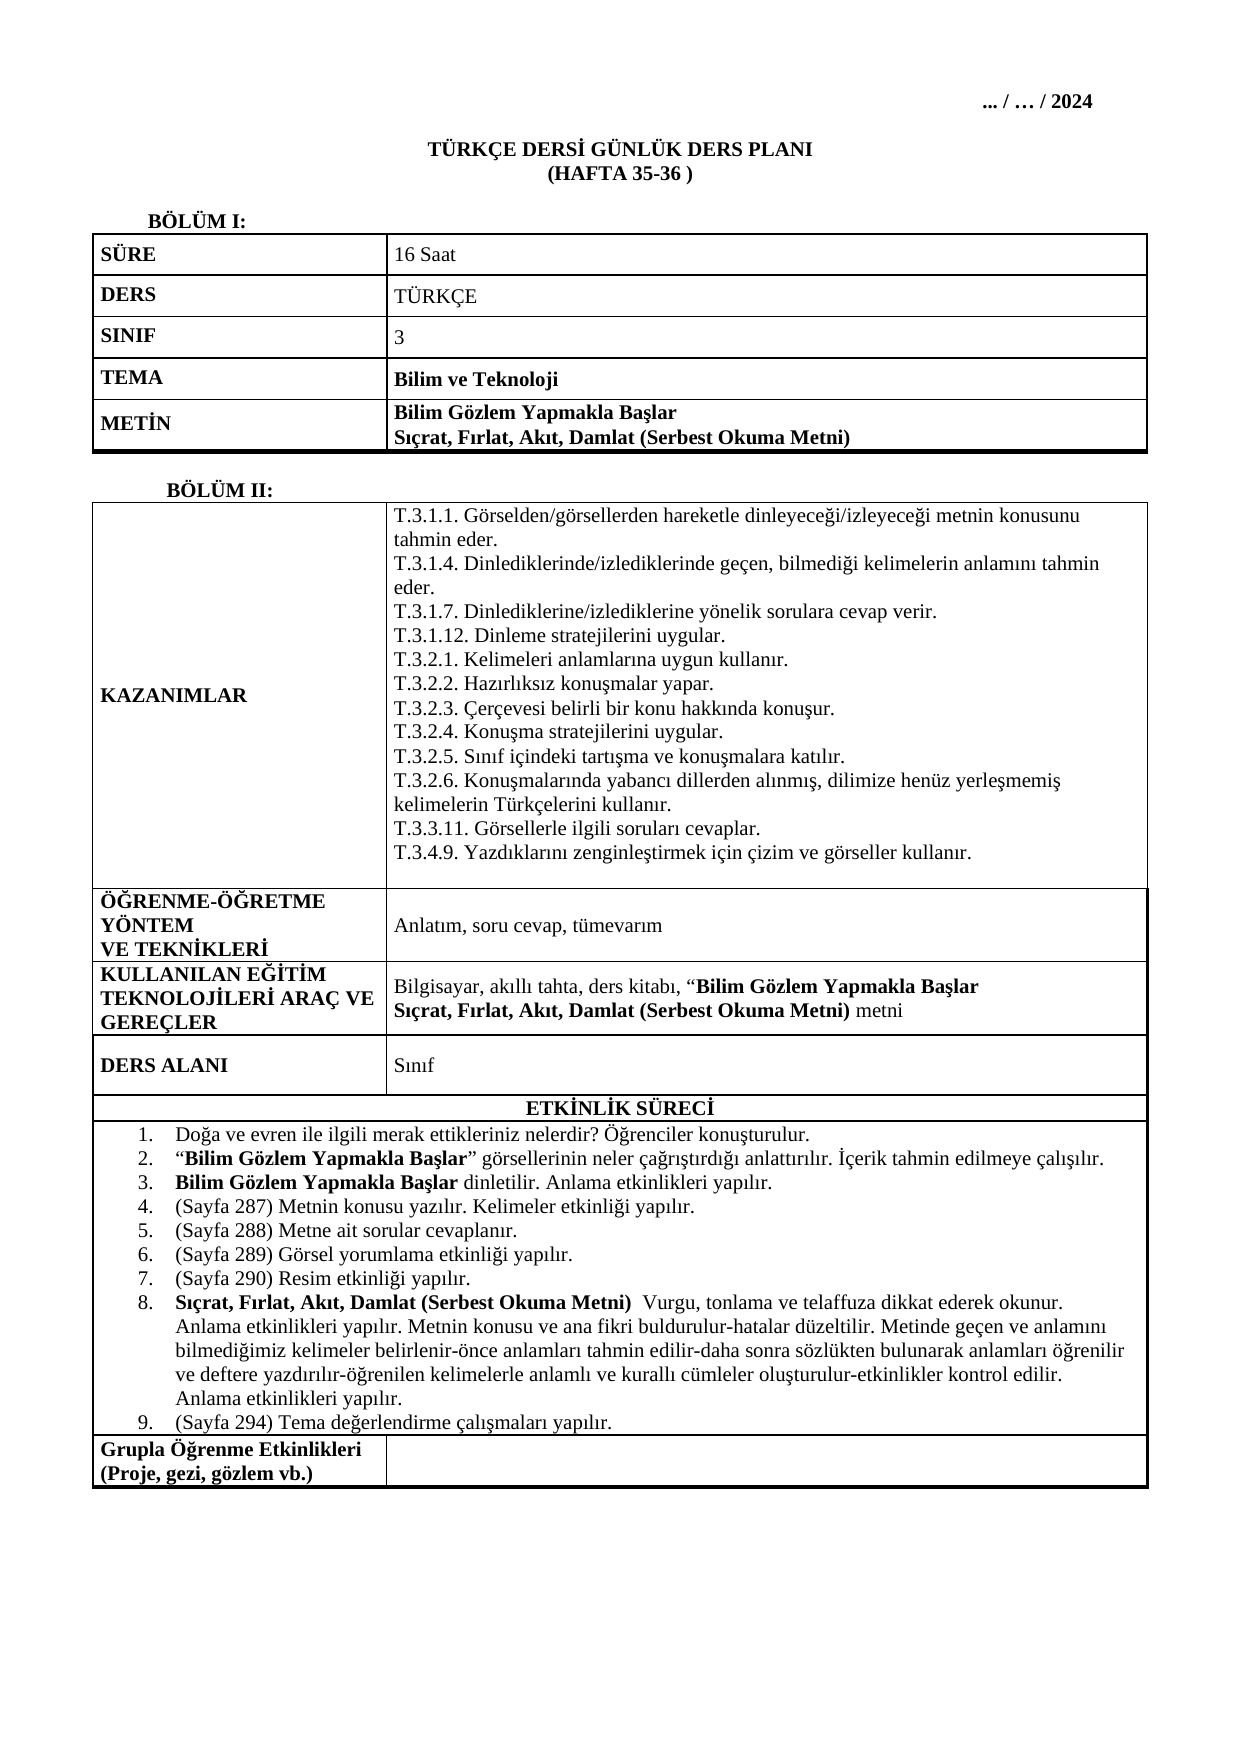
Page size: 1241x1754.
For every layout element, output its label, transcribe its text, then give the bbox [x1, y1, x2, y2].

table_cell Doğa ve evren ile ilgili merak ettikleriniz nelerdir? Öğrenciler konuşturulur. “Bilim Gözlem Yapmakla Başlar” görsellerinin neler çağrıştırdığı anlattırılır. İçerik tahmin edilmeye çalışılır. Bilim Gözlem Yapmakla Başlar dinletilir. Anlama etkinlikleri yapılır. (Sayfa 287) Metnin konusu yazılır. Kelimeler etkinliği yapılır. (Sayfa 288) Metne ait sorular cevaplanır. (Sayfa 289) Görsel yorumlama etkinliği yapılır. (Sayfa 290) Resim etkinliği yapılır. Sıçrat, Fırlat, Akıt, Damlat (Serbest Okuma Metni) Vurgu, tonlama ve telaffuza dikkat ederek okunur. Anlama etkinlikleri yapılır. Metnin konusu ve ana fikri buldurulur-hatalar düzeltilir. Metinde geçen ve anlamını bilmediğimiz kelimeler belirlenir-önce anlamları tahmin edilir-daha sonra sözlükten bulunarak anlamları öğrenilir ve deftere yazdırılır-öğrenilen kelimelerle anlamlı ve kurallı cümleler oluşturulur-etkinlikler kontrol edilir. Anlama etkinlikleri yapılır. (Sayfa 294) Tema değerlendirme çalışmaları yapılır. [94, 1122, 1146, 1434]
table_cell Sınıf [387, 1036, 1146, 1094]
text ... / … / 2024 [148, 89, 1092, 113]
table_cell Grupla Öğrenme Etkinlikleri (Proje, gezi, gözlem vb.) [94, 1436, 386, 1484]
table_cell TEMA [94, 359, 386, 398]
table_cell TÜRKÇE [388, 276, 1146, 316]
table_header 16 Saat [388, 235, 1146, 274]
table_cell SINIF [94, 317, 386, 357]
text BÖLÜM II: [148, 478, 1092, 502]
table_cell Bilim ve Teknoloji [388, 359, 1146, 398]
table_cell 3 [388, 317, 1146, 357]
text BÖLÜM I: [148, 209, 1092, 233]
table_cell DERS ALANI [94, 1036, 386, 1094]
table_cell [387, 1436, 1146, 1484]
table_cell KULLANILAN EĞİTİM TEKNOLOJİLERİ ARAÇ VE GEREÇLER [93, 962, 386, 1034]
table_cell ETKİNLİK SÜRECİ [94, 1096, 1146, 1119]
table_header T.3.1.1. Görselden/görsellerden hareketle dinleyeceği/izleyeceği metnin konusunu tahmin eder. T.3.1.4. Dinlediklerinde/izlediklerinde geçen, bilmediği kelimelerin anlamını tahmin eder. T.3.1.7. Dinlediklerine/izlediklerine yönelik sorulara cevap verir. T.3.1.12. Dinleme stratejilerini uygular. T.3.2.1. Kelimeleri anlamlarına uygun kullanır. T.3.2.2. Hazırlıksız konuşmalar yapar. T.3.2.3. Çerçevesi belirli bir konu hakkında konuşur. T.3.2.4. Konuşma stratejilerini uygular. T.3.2.5. Sınıf içindeki tartışma ve konuşmalara katılır. T.3.2.6. Konuşmalarında yabancı dillerden alınmış, dilimize henüz yerleşmemiş kelimelerin Türkçelerini kullanır. T.3.3.11. Görsellerle ilgili soruları cevaplar. T.3.4.9. Yazdıklarını zenginleştirmek için çizim ve görseller kullanır. [387, 503, 1147, 888]
text (HAFTA 35-36 ) [148, 161, 1092, 185]
table_cell Bilim Gözlem Yapmakla Başlar Sıçrat, Fırlat, Akıt, Damlat (Serbest Okuma Metni) [388, 400, 1146, 449]
table_cell METİN [94, 400, 386, 449]
table_cell DERS [94, 276, 386, 316]
table_cell ÖĞRENME-ÖĞRETME YÖNTEM VE TEKNİKLERİ [93, 889, 386, 961]
table_header SÜRE [94, 235, 386, 274]
table_cell Bilgisayar, akıllı tahta, ders kitabı, “Bilim Gözlem Yapmakla Başlar Sıçrat, Fırlat, Akıt, Damlat (Serbest Okuma Metni) metni [387, 962, 1146, 1034]
table_cell Anlatım, soru cevap, tümevarım [387, 889, 1146, 961]
table_header KAZANIMLAR [93, 503, 386, 888]
text TÜRKÇE DERSİ GÜNLÜK DERS PLANI [148, 137, 1092, 161]
